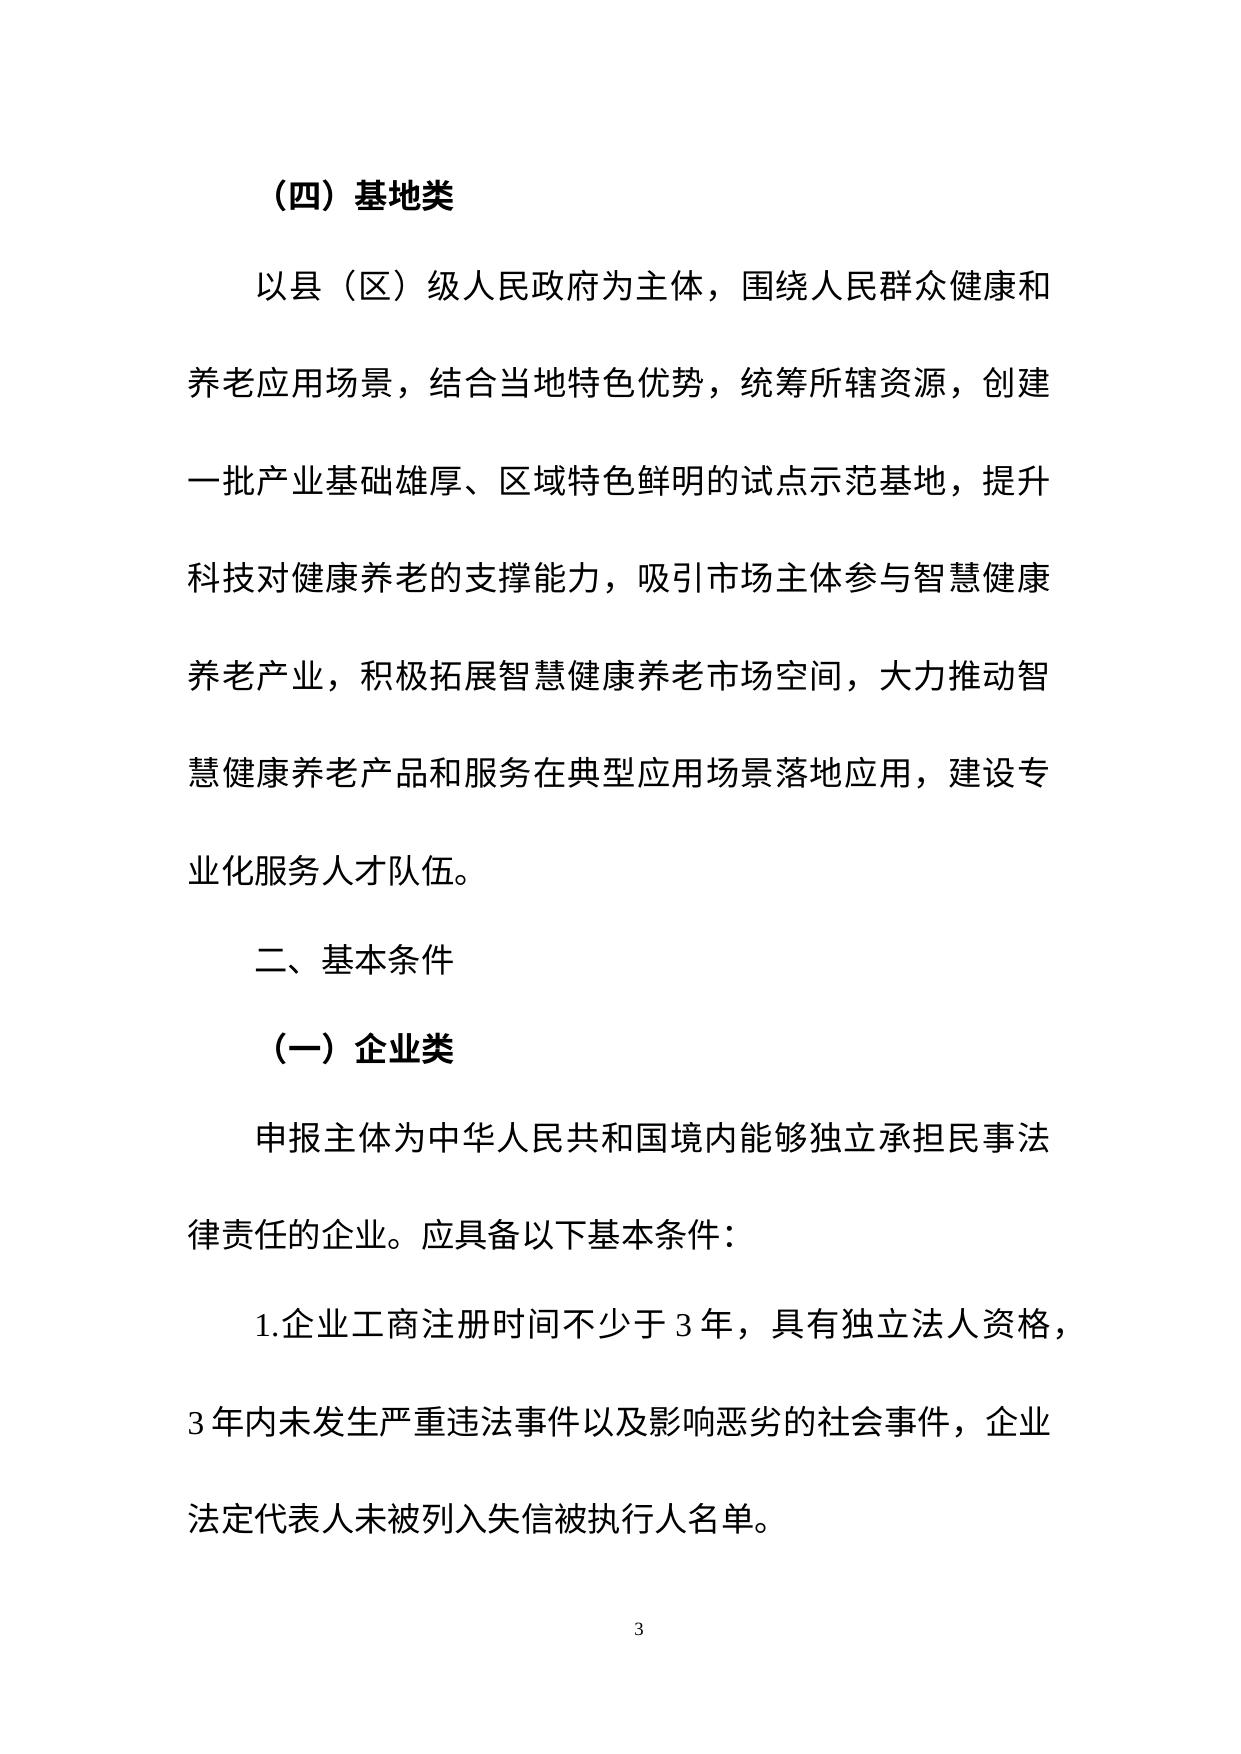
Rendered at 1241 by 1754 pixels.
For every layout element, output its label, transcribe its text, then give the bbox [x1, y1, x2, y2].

text 申报主体为中华人民共和国境内能够独立承担民事法律责任的企业。应具备以下基本条件： [187, 1103, 1053, 1266]
subtitle （一）企业类 [187, 1014, 1053, 1079]
subtitle 二、基本条件 [187, 925, 1053, 990]
subtitle （四）基地类 [187, 162, 1053, 227]
text 以县（区）级人民政府为主体，围绕人民群众健康和养老应用场景，结合当地特色优势，统筹所辖资源，创建一批产业基础雄厚、区域特色鲜明的试点示范基地，提升科技对健康养老的支撑能力，吸引市场主体参与智慧健康养老产业，积极拓展智慧健康养老市场空间，大力推动智慧健康养老产品和服务在典型应用场景落地应用，建设专业化服务人才队伍。 [187, 251, 1053, 901]
text 1.企业工商注册时间不少于3年，具有独立法人资格，3年内未发生严重违法事件以及影响恶劣的社会事件，企业法定代表人未被列入失信被执行人名单。 [187, 1290, 1053, 1550]
